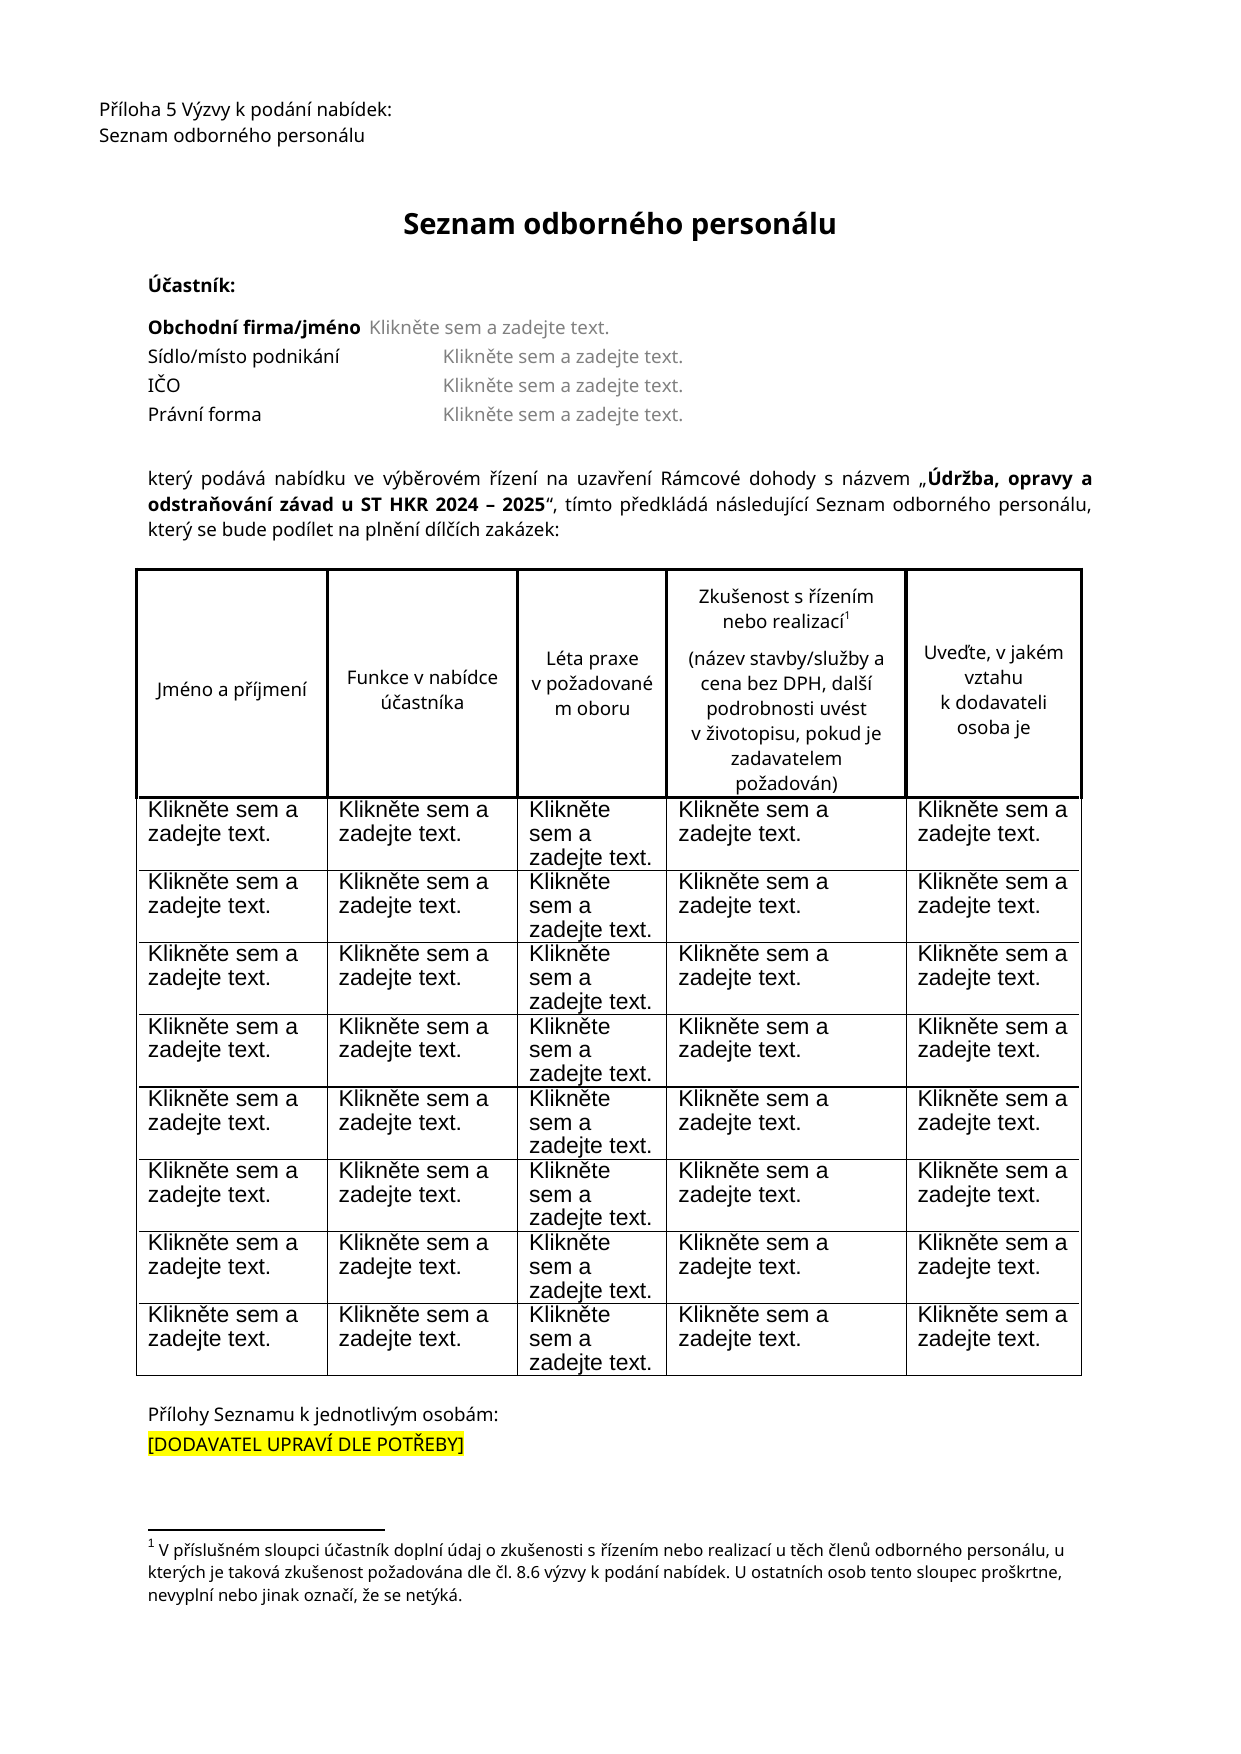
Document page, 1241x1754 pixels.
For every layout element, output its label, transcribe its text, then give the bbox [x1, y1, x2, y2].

text který podává nabídku ve výběrovém řízení na uzavření Rámcové dohody s názvem „Údržba, opravy a odstraňování závad u ST HKR 2024 – 2025“, tímto předkládá následující Seznam odborného personálu, který se bude podílet na plnění dílčích zakázek: [148, 465, 1093, 542]
text Účastník: [148, 268, 1093, 299]
title Seznam odborného personálu [148, 203, 1093, 243]
table_header Jméno a příjmení [138, 571, 326, 796]
table_header Zkušenost s řízením nebo realizací (název stavby/služby a cena bez DPH, další podrobnosti uvést v životopisu, pokud je zadavatelem požadován) [668, 571, 904, 796]
text IČO [148, 369, 1093, 398]
text [DODAVATEL UPRAVÍ DLE POTŘEBY] [148, 1427, 1092, 1456]
table_header Uveďte, v jakém vztahu k dodavateli osoba je [908, 571, 1080, 796]
text Obchodní firma/jméno [148, 311, 1093, 340]
text Přílohy Seznamu k jednotlivým osobám: [148, 1402, 1093, 1427]
table_header Léta praxe v požadovaném oboru [519, 571, 665, 796]
text Právní forma [148, 398, 1093, 427]
table_header Funkce v nabídce účastníka [329, 571, 516, 796]
text Sídlo/místo podnikání [148, 340, 1093, 369]
